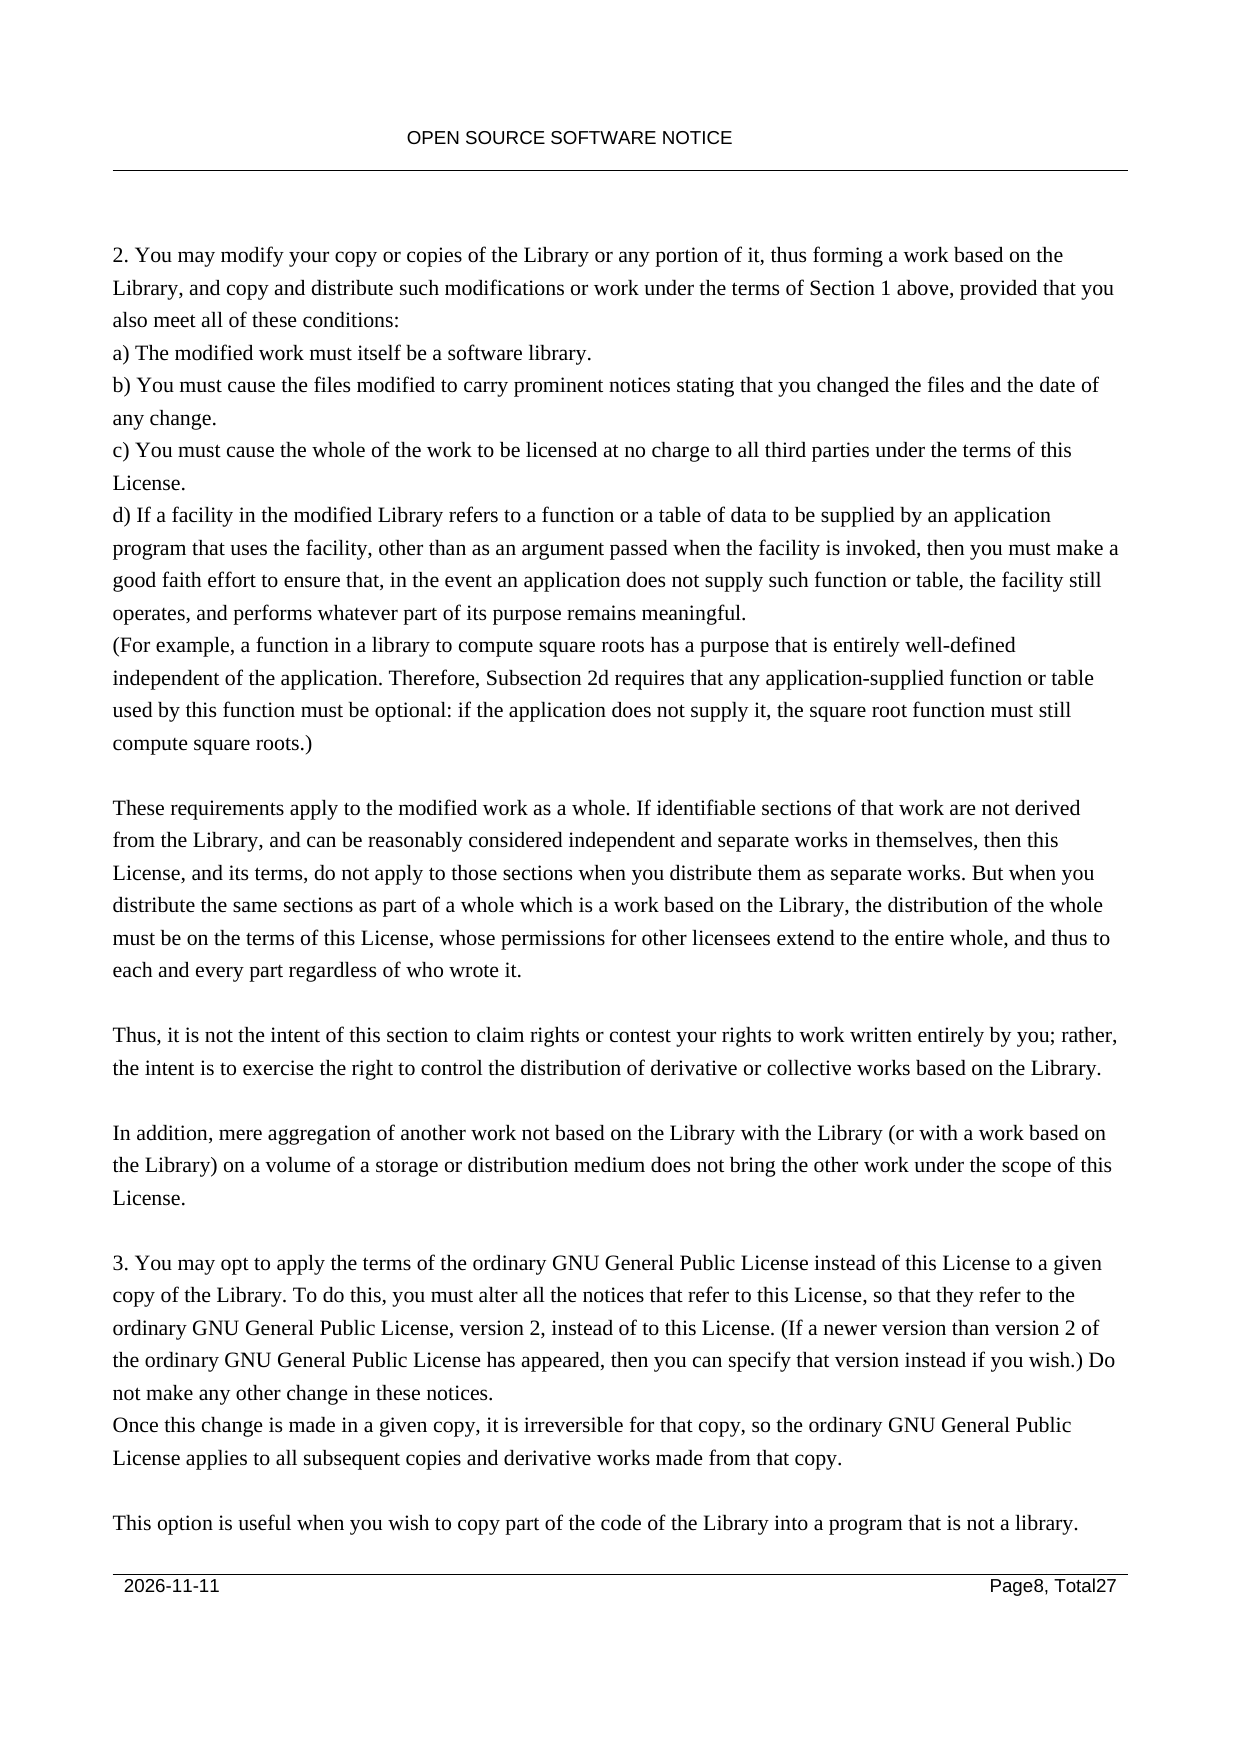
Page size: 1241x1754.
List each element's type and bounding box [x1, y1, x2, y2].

text [112, 206, 1128, 1539]
